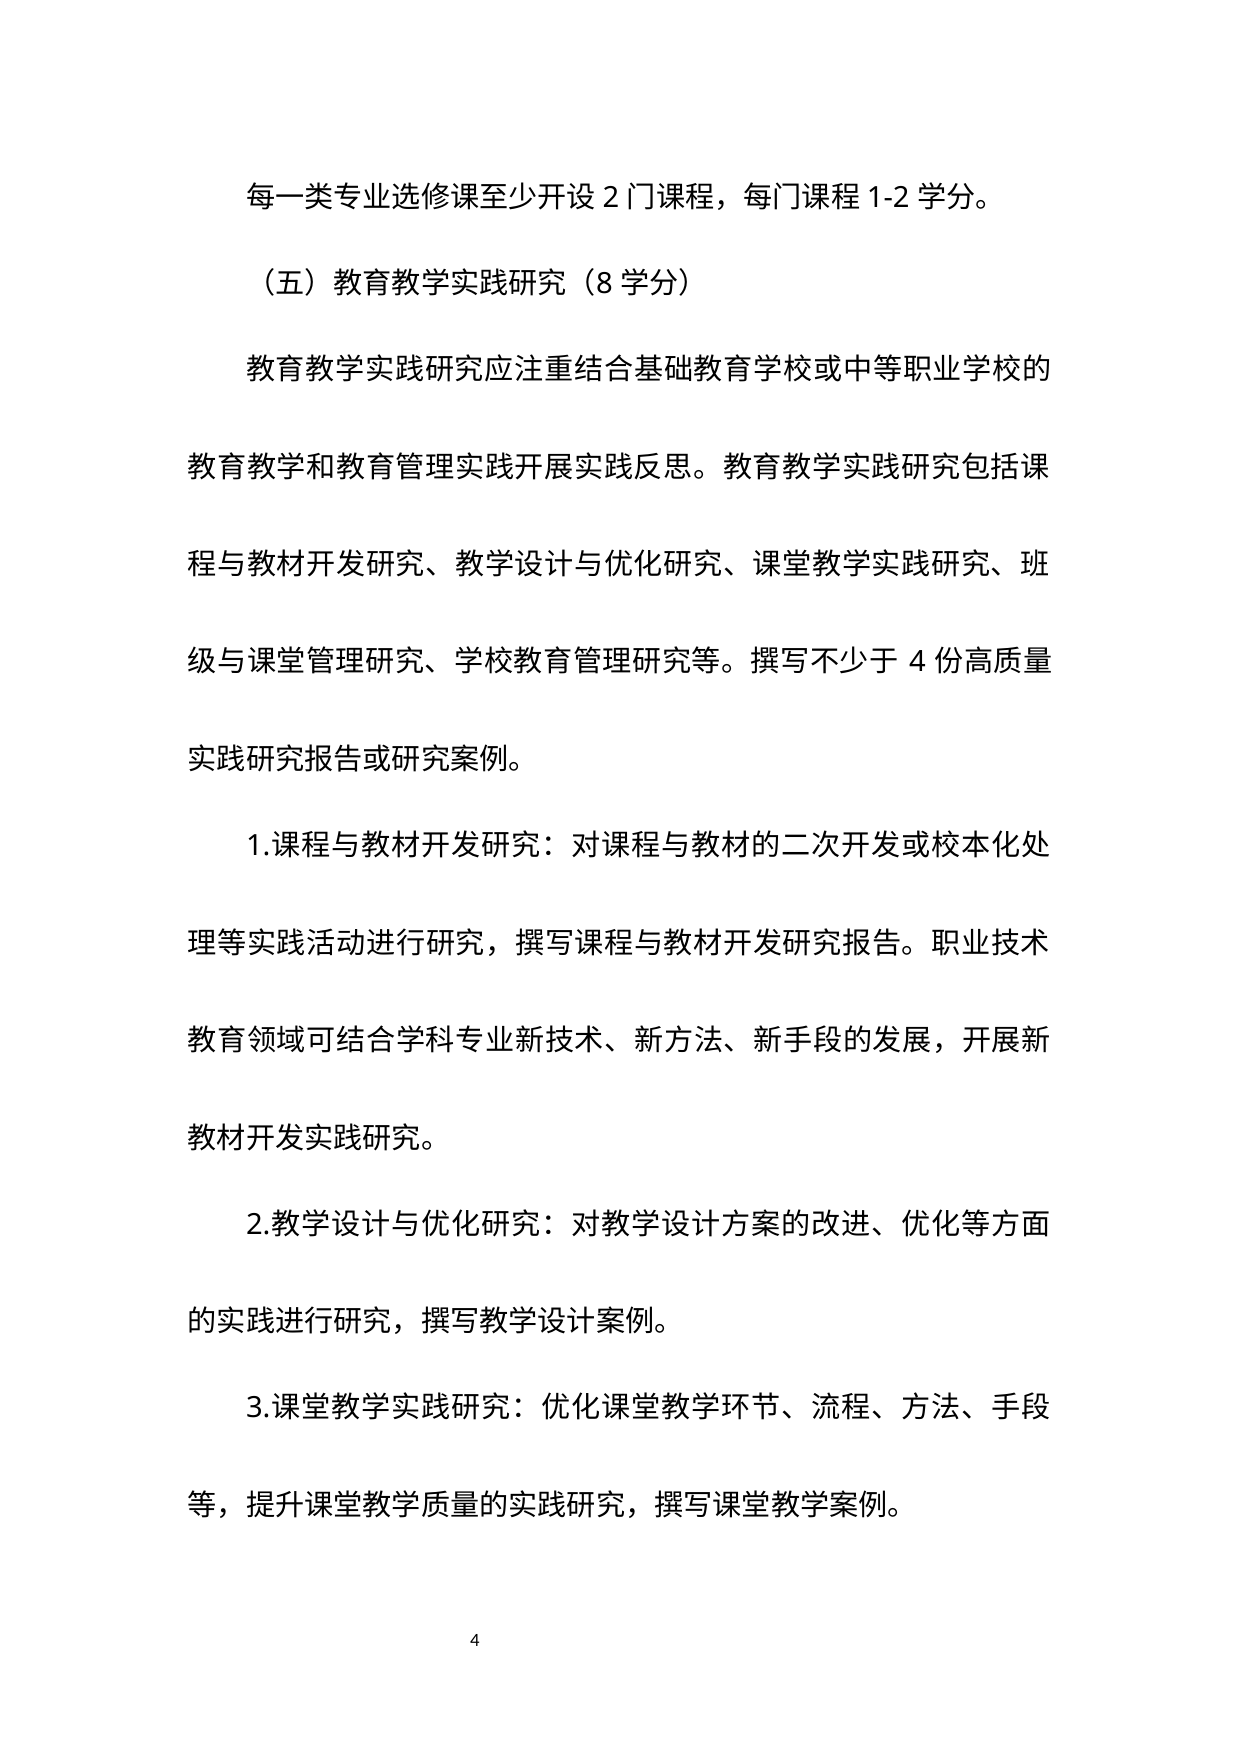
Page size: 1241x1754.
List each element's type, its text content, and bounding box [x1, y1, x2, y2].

text 教育教学实践研究应注重结合基础教育学校或中等职业学校的教育教学和教育管理实践开展实践反思。教育教学实践研究包括课程与教材开发研究、教学设计与优化研究、课堂教学实践研究、班级与课堂管理研究、学校教育管理研究等。撰写不少于 4 份高质量实践研究报告或研究案例。 [187, 334, 1053, 789]
text 1.课程与教材开发研究：对课程与教材的二次开发或校本化处理等实践活动进行研究，撰写课程与教材开发研究报告。职业技术教育领域可结合学科专业新技术、新方法、新手段的发展，开展新教材开发实践研究。 [187, 810, 1053, 1168]
text 3.课堂教学实践研究：优化课堂教学环节、流程、方法、手段等，提升课堂教学质量的实践研究，撰写课堂教学案例。 [187, 1373, 1053, 1535]
text 2.教学设计与优化研究：对教学设计方案的改进、优化等方面的实践进行研究，撰写教学设计案例。 [187, 1189, 1053, 1352]
text （五）教育教学实践研究（8 学分） [187, 248, 1053, 313]
text 每一类专业选修课至少开设 2 门课程，每门课程 1-2 学分。 [187, 162, 1053, 227]
